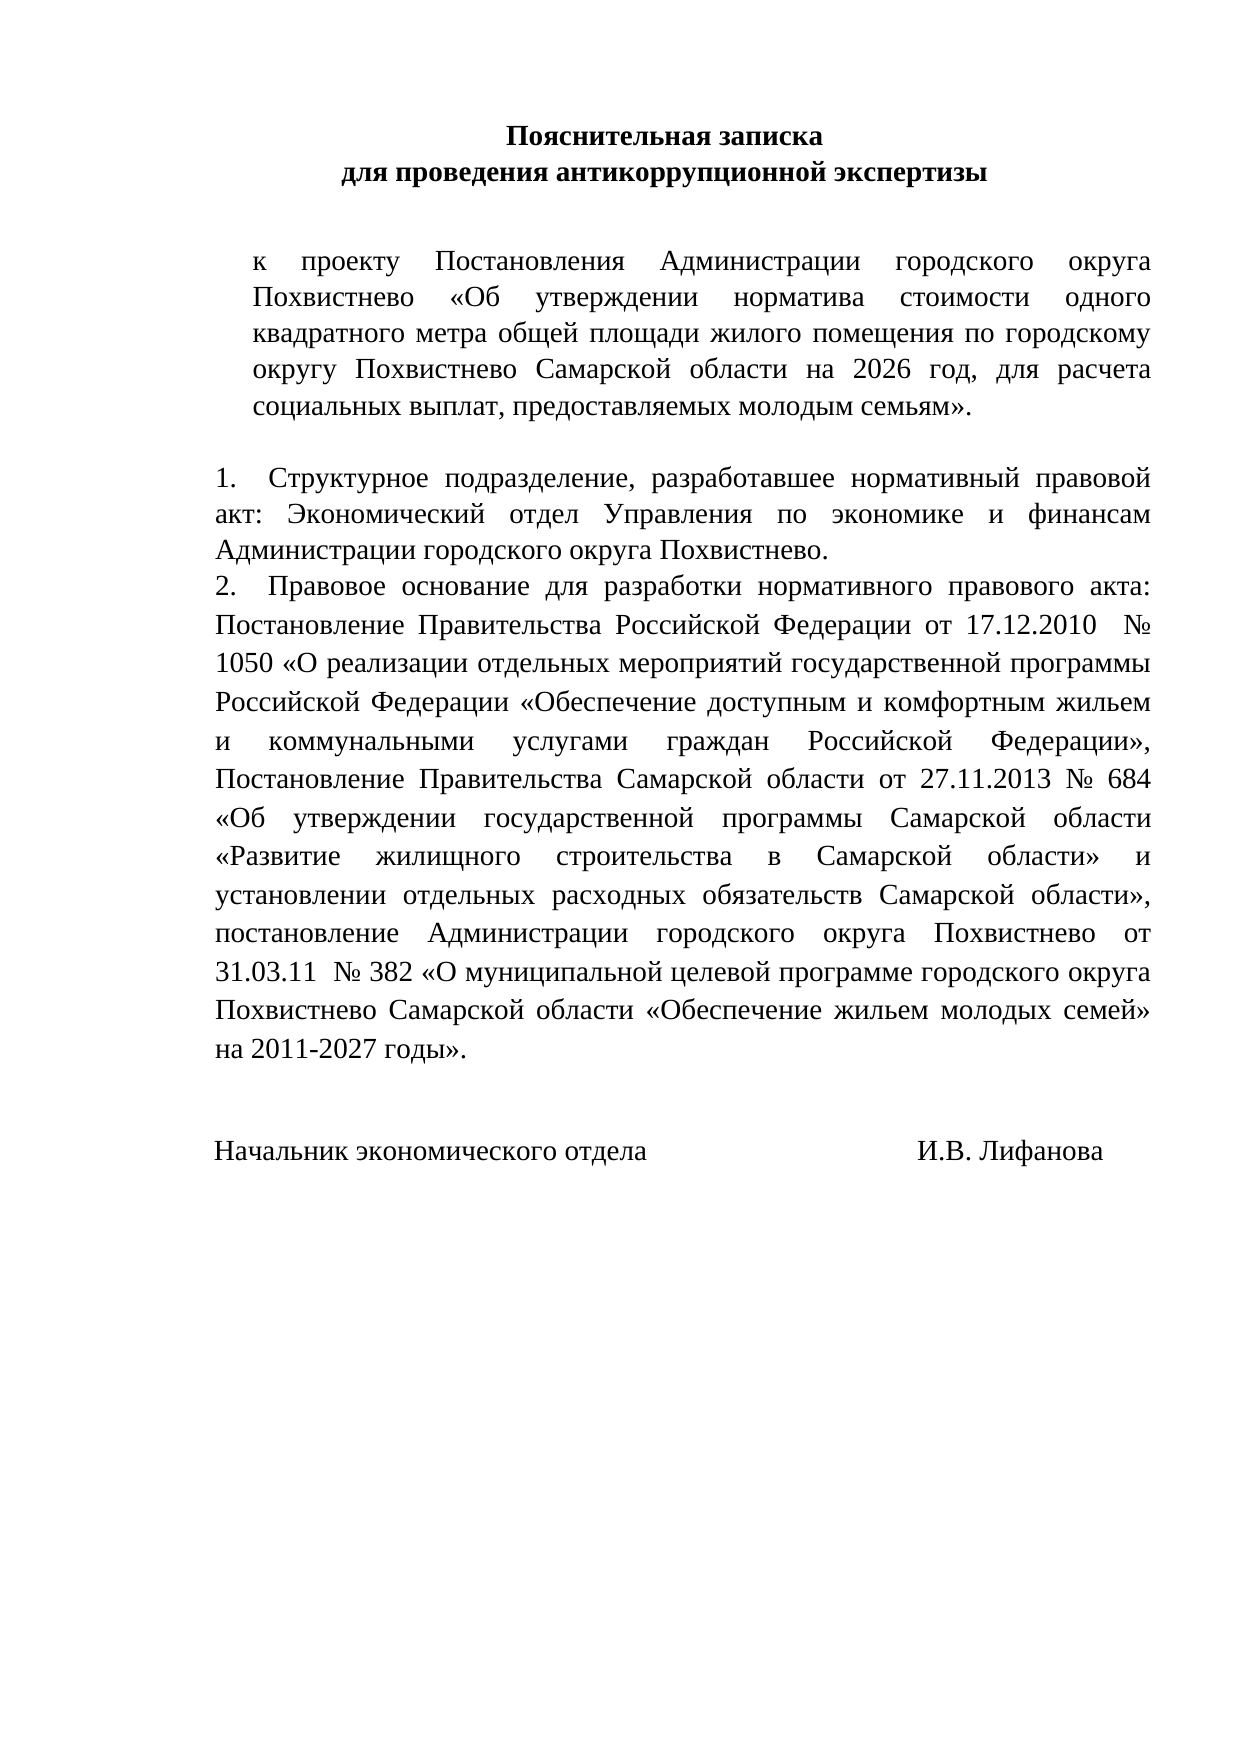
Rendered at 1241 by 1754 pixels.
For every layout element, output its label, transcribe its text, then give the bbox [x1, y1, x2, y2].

list 2. Правовое основание для разработки нормативного правового акта: Постановление Правительства Российской Федерации от 17.12.2010 № 1050 «О реализации отдельных мероприятий государственной программы Российской Федерации «Обеспечение доступным и комфортным жильем и коммунальными услугами граждан Российской Федерации», Постановление Правительства Самарской области от 27.11.2013 № 684 «Об утверждении государственной программы Самарской области «Развитие жилищного строительства в Самарской области» и установлении отдельных расходных обязательств Самарской области», постановление Администрации городского округа Похвистнево от 31.03.11 № 382 «О муниципальной целевой программе городского округа Похвистнево Самарской области «Обеспечение жильем молодых семей» на 2011-2027 годы». [215, 568, 1152, 1064]
text для проведения антикоррупционной экспертизы [177, 154, 1152, 188]
list к проекту Постановления Администрации городского округа Похвистнево «Об утверждении норматива стоимости одного квадратного метра общей площади жилого помещения по городскому округу Похвистнево Самарской области на 2026 год, для расчета социальных выплат, предоставляемых молодым семьям». [252, 243, 1152, 421]
text Начальник экономического отдела И.В. Лифанова [177, 1133, 1152, 1167]
text Пояснительная записка [177, 118, 1152, 152]
list 1. Структурное подразделение, разработавшее нормативный правовой акт: Экономический отдел Управления по экономике и финансам Администрации городского округа Похвистнево. [215, 460, 1152, 566]
